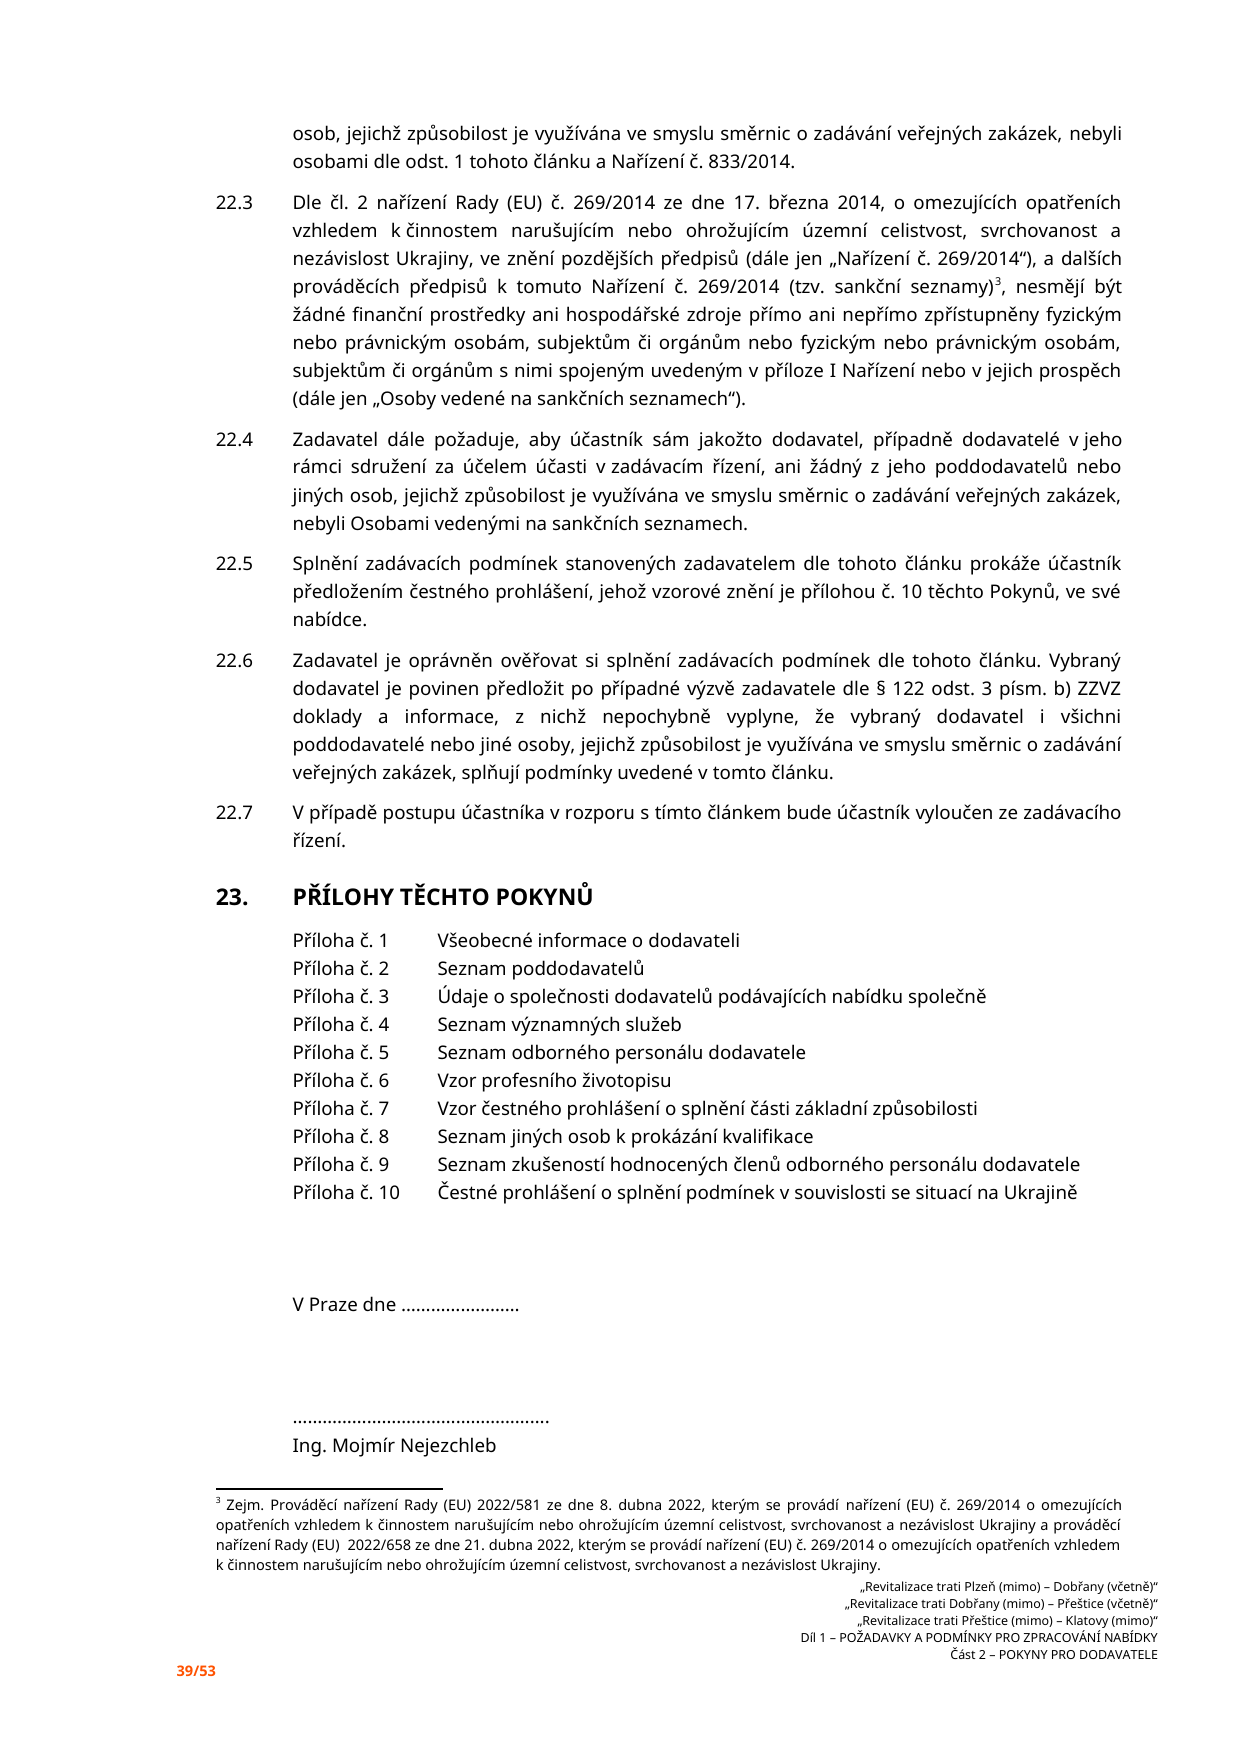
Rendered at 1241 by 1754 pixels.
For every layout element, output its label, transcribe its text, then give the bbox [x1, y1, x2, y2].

text Příloha č. 3 Údaje o společnosti dodavatelů podávajících nabídku společně [292, 983, 1122, 1009]
text Splnění zadávacích podmínek stanovených zadavatelem dle tohoto článku prokáže účastník předložením čestného prohlášení, jehož vzorové znění je přílohou č. 10 těchto Pokynů, ve své nabídce. [216, 550, 1122, 632]
text V Praze dne …………………… [292, 1292, 1122, 1317]
text Příloha č. 6 Vzor profesního životopisu [292, 1068, 1122, 1093]
text V případě postupu účastníka v rozporu s tímto článkem bude účastník vyloučen ze zadávacího řízení. [216, 799, 1122, 853]
text PŘÍLOHY TĚCHTO POKYNŮ [216, 881, 1122, 912]
text Zadavatel je oprávněn ověřovat si splnění zadávacích podmínek dle tohoto článku. Vybraný dodavatel je povinen předložit po případné výzvě zadavatele dle § 122 odst. 3 písm. b) ZZVZ doklady a informace, z nichž nepochybně vyplyne, že vybraný dodavatel i všichni poddodavatelé nebo jiné osoby, jejichž způsobilost je využívána ve smyslu směrnic o zadávání veřejných zakázek, splňují podmínky uvedené v tomto článku. [216, 647, 1122, 784]
text Příloha č. 8 Seznam jiných osob k prokázání kvalifikace [292, 1124, 1122, 1149]
text Příloha č. 7 Vzor čestného prohlášení o splnění části základní způsobilosti [292, 1096, 1122, 1121]
text Příloha č. 9 Seznam zkušeností hodnocených členů odborného personálu dodavatele [292, 1152, 1122, 1177]
text Příloha č. 5 Seznam odborného personálu dodavatele [292, 1039, 1122, 1065]
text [216, 121, 1122, 174]
text Zadavatel dále požaduje, aby účastník sám jakožto dodavatel, případně dodavatelé v jeho rámci sdružení za účelem účasti v zadávacím řízení, ani žádný z jeho poddodavatelů nebo jiných osob, jejichž způsobilost je využívána ve smyslu směrnic o zadávání veřejných zakázek, nebyli Osobami vedenými na sankčních seznamech. [216, 426, 1122, 535]
text Příloha č. 1 Všeobecné informace o dodavateli [292, 927, 1122, 953]
text Dle čl. 2 nařízení Rady (EU) č. 269/2014 ze dne 17. března 2014, o omezujících opatřeních vzhledem k činnostem narušujícím nebo ohrožujícím územní celistvost, svrchovanost a nezávislost Ukrajiny, ve znění pozdějších předpisů (dále jen „Nařízení č. 269/2014“), a dalších prováděcích předpisů k tomuto Nařízení č. 269/2014 (tzv. sankční seznamy), nesmějí být žádné finanční prostředky ani hospodářské zdroje přímo ani nepřímo zpřístupněny fyzickým nebo právnickým osobám, subjektům či orgánům nebo fyzickým nebo právnickým osobám, subjektům či orgánům s nimi spojeným uvedeným v příloze I Nařízení nebo v jejich prospěch (dále jen „Osoby vedené na sankčních seznamech“). [216, 189, 1122, 411]
text ……………………………………………. [292, 1404, 1122, 1429]
text Příloha č. 4 Seznam významných služeb [292, 1012, 1122, 1037]
text Příloha č. 2 Seznam poddodavatelů [292, 956, 1122, 981]
text Příloha č. 10 Čestné prohlášení o splnění podmínek v souvislosti se situací na Ukrajině [292, 1180, 1122, 1205]
text Ing. Mojmír Nejezchleb [292, 1432, 1122, 1457]
